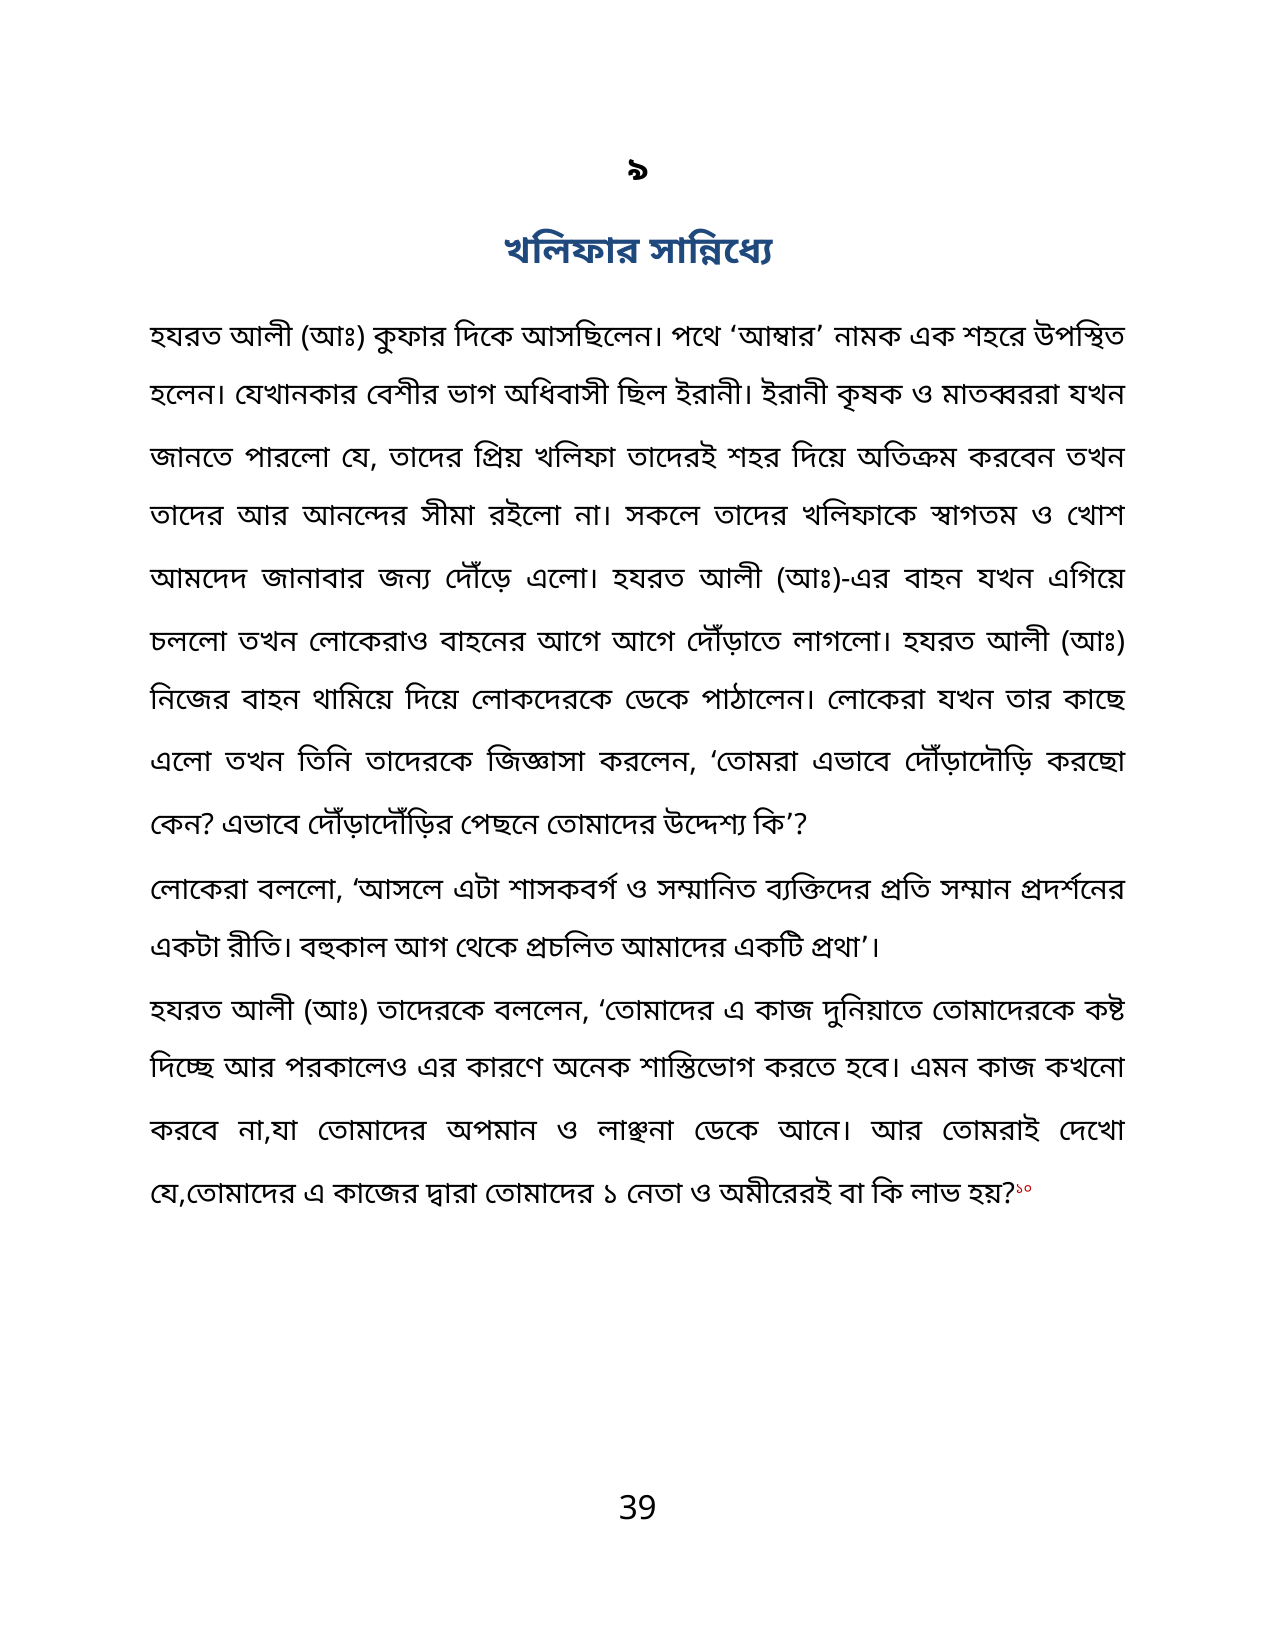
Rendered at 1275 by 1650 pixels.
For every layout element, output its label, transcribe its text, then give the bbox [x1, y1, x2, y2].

text হযরত আলী (আঃ) কুফার দিকে আসছিলেন। পথে ‘আম্বার’ নামক এক শহরে উপস্থিত হলেন। যেখানকার বেশীর ভাগ অধিবাসী ছিল ইরানী। ইরানী কৃষক ও মাতব্বররা যখন জানতে পারলো যে, তাদের প্রিয় খলিফা তাদেরই শহর দিয়ে অতিক্রম করবেন তখন তাদের আর আনন্দের সীমা রইলো না। সকলে তাদের খলিফাকে স্বাগতম ও খোশ আমদেদ জানাবার জন্য দৌঁড়ে এলো। হযরত আলী (আঃ)-এর বাহন যখন এগিয়ে চললো তখন লোকেরাও বাহনের আগে আগে দৌঁড়াতে লাগলো। হযরত আলী (আঃ) নিজের বাহন থামিয়ে দিয়ে লোকদেরকে ডেকে পাঠালেন। লোকেরা যখন তার কাছে এলো তখন তিনি তাদেরকে জিজ্ঞাসা করলেন, ‘তোমরা এভাবে দৌঁড়াদৌড়ি করছো কেন? এভাবে দৌঁড়াদৌঁড়ির পেছনে তোমাদের উদ্দেশ্য কি’? [150, 316, 1125, 847]
text হযরত আলী (আঃ) তাদেরকে বললেন, ‘তোমাদের এ কাজ দুনিয়াতে তোমাদেরকে কষ্ট দিচ্ছে আর পরকালেও এর কারণে অনেক শাস্তিভোগ করতে হবে। এমন কাজ কখনো করবে না,যা তোমাদের অপমান ও লাঞ্ছনা ডেকে আনে। আর তোমরাই দেখো যে,তোমাদের এ কাজের দ্বারা তোমাদের ১ নেতা ও অমীরেরই বা কি লাভ হয়?১০ [150, 989, 1125, 1215]
text লোকেরা বললো, ‘আসলে এটা শাসকবর্গ ও সম্মানিত ব্যক্তিদের প্রতি সম্মান প্রদর্শনের একটা রীতি। বহুকাল আগ থেকে প্রচলিত আমাদের একটি প্রথা’। [150, 868, 1125, 969]
text ৯ [150, 150, 1125, 194]
subtitle খলিফার সান্নিধ্যে [150, 229, 1125, 278]
